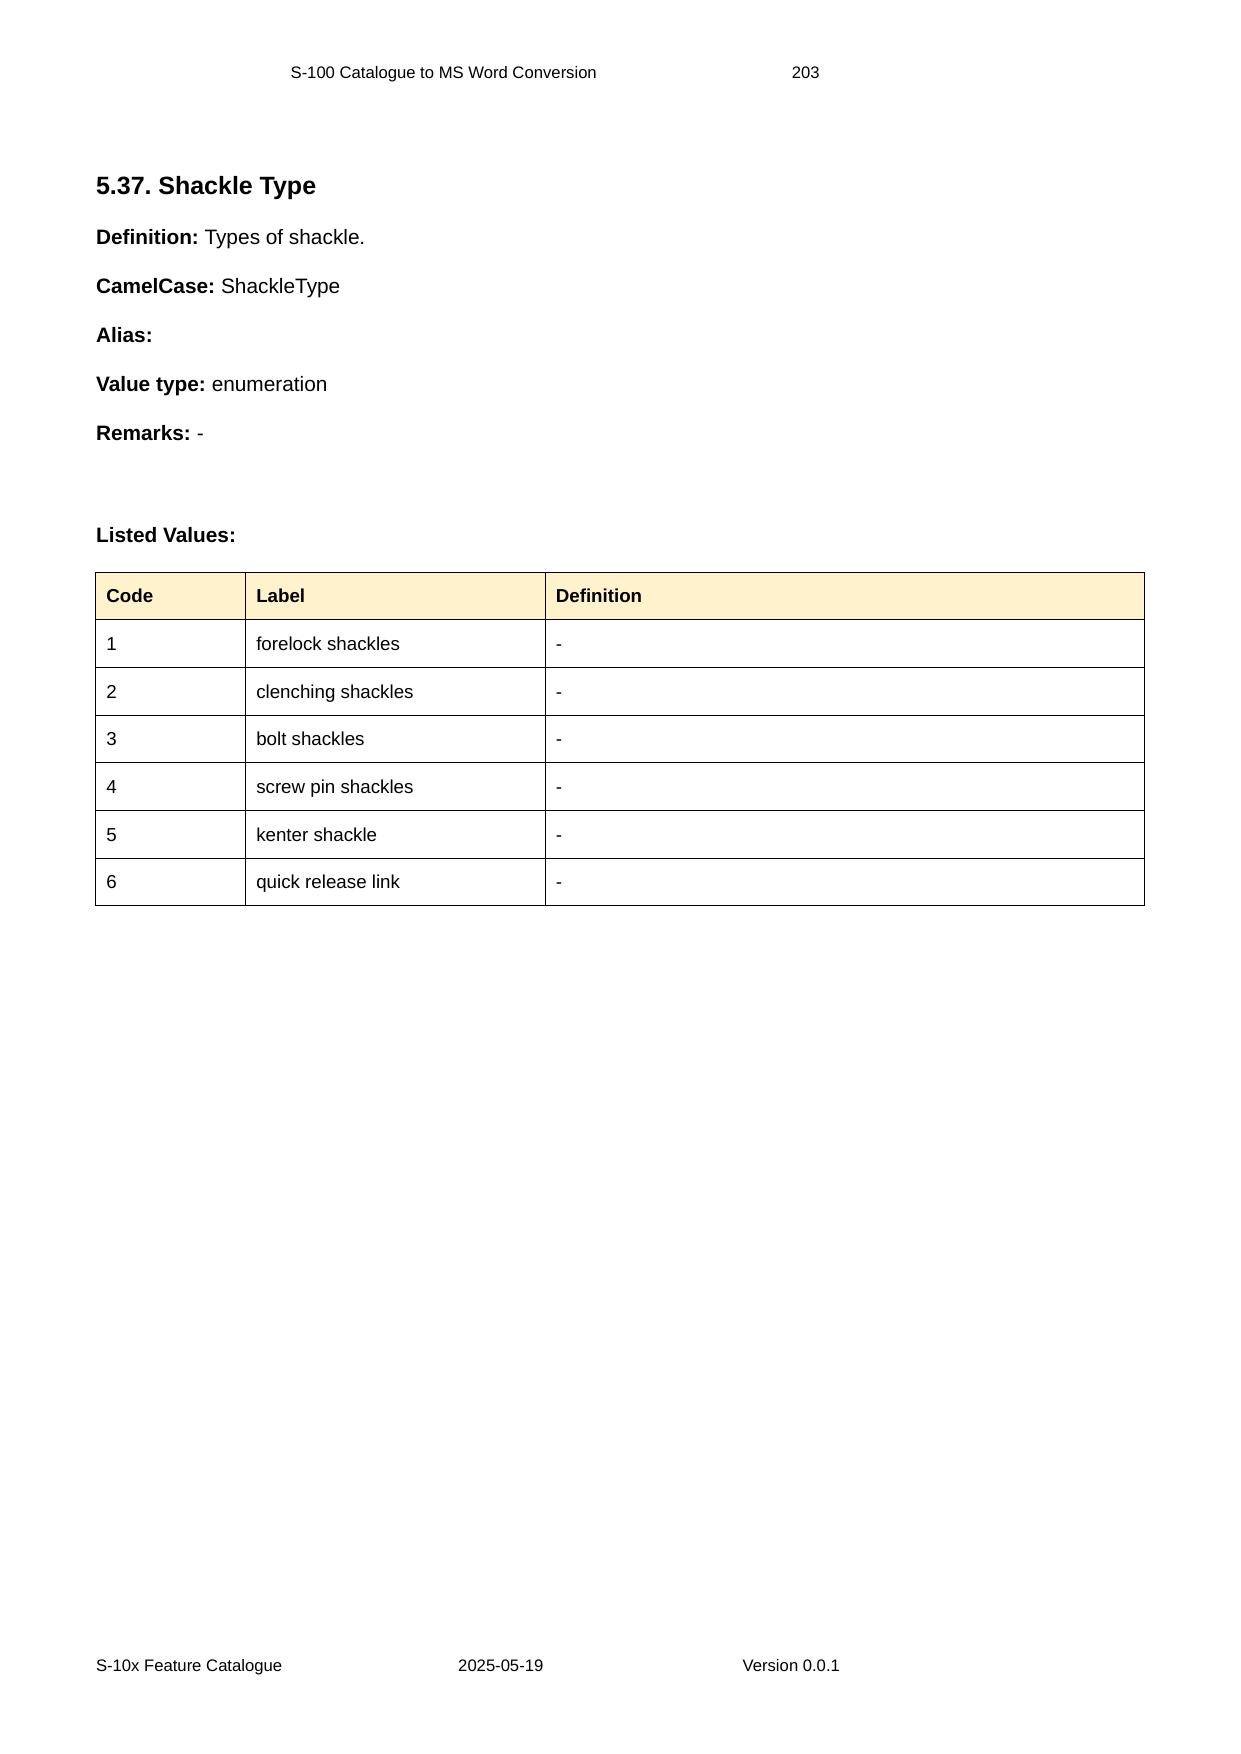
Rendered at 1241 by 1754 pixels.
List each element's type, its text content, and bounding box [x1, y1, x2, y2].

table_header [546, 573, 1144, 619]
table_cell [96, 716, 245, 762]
text Value type: enumeration [96, 371, 1144, 395]
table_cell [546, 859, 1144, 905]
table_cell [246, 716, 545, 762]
text 5.37. Shackle Type [96, 171, 1144, 199]
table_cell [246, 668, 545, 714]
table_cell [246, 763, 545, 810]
text CamelCase: ShackleType [96, 273, 1144, 297]
text Definition: Types of shackle. [96, 224, 1144, 248]
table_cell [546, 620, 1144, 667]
text Remarks: - [96, 420, 1144, 444]
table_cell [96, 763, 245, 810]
text Alias: [96, 322, 1144, 346]
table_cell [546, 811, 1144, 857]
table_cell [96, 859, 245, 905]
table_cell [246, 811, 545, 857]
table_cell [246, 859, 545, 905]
text Listed Values: [96, 523, 1144, 547]
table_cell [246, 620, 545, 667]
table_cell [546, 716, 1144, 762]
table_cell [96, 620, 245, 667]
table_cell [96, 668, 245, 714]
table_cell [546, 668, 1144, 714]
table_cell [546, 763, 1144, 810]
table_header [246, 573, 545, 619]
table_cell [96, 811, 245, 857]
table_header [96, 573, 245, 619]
